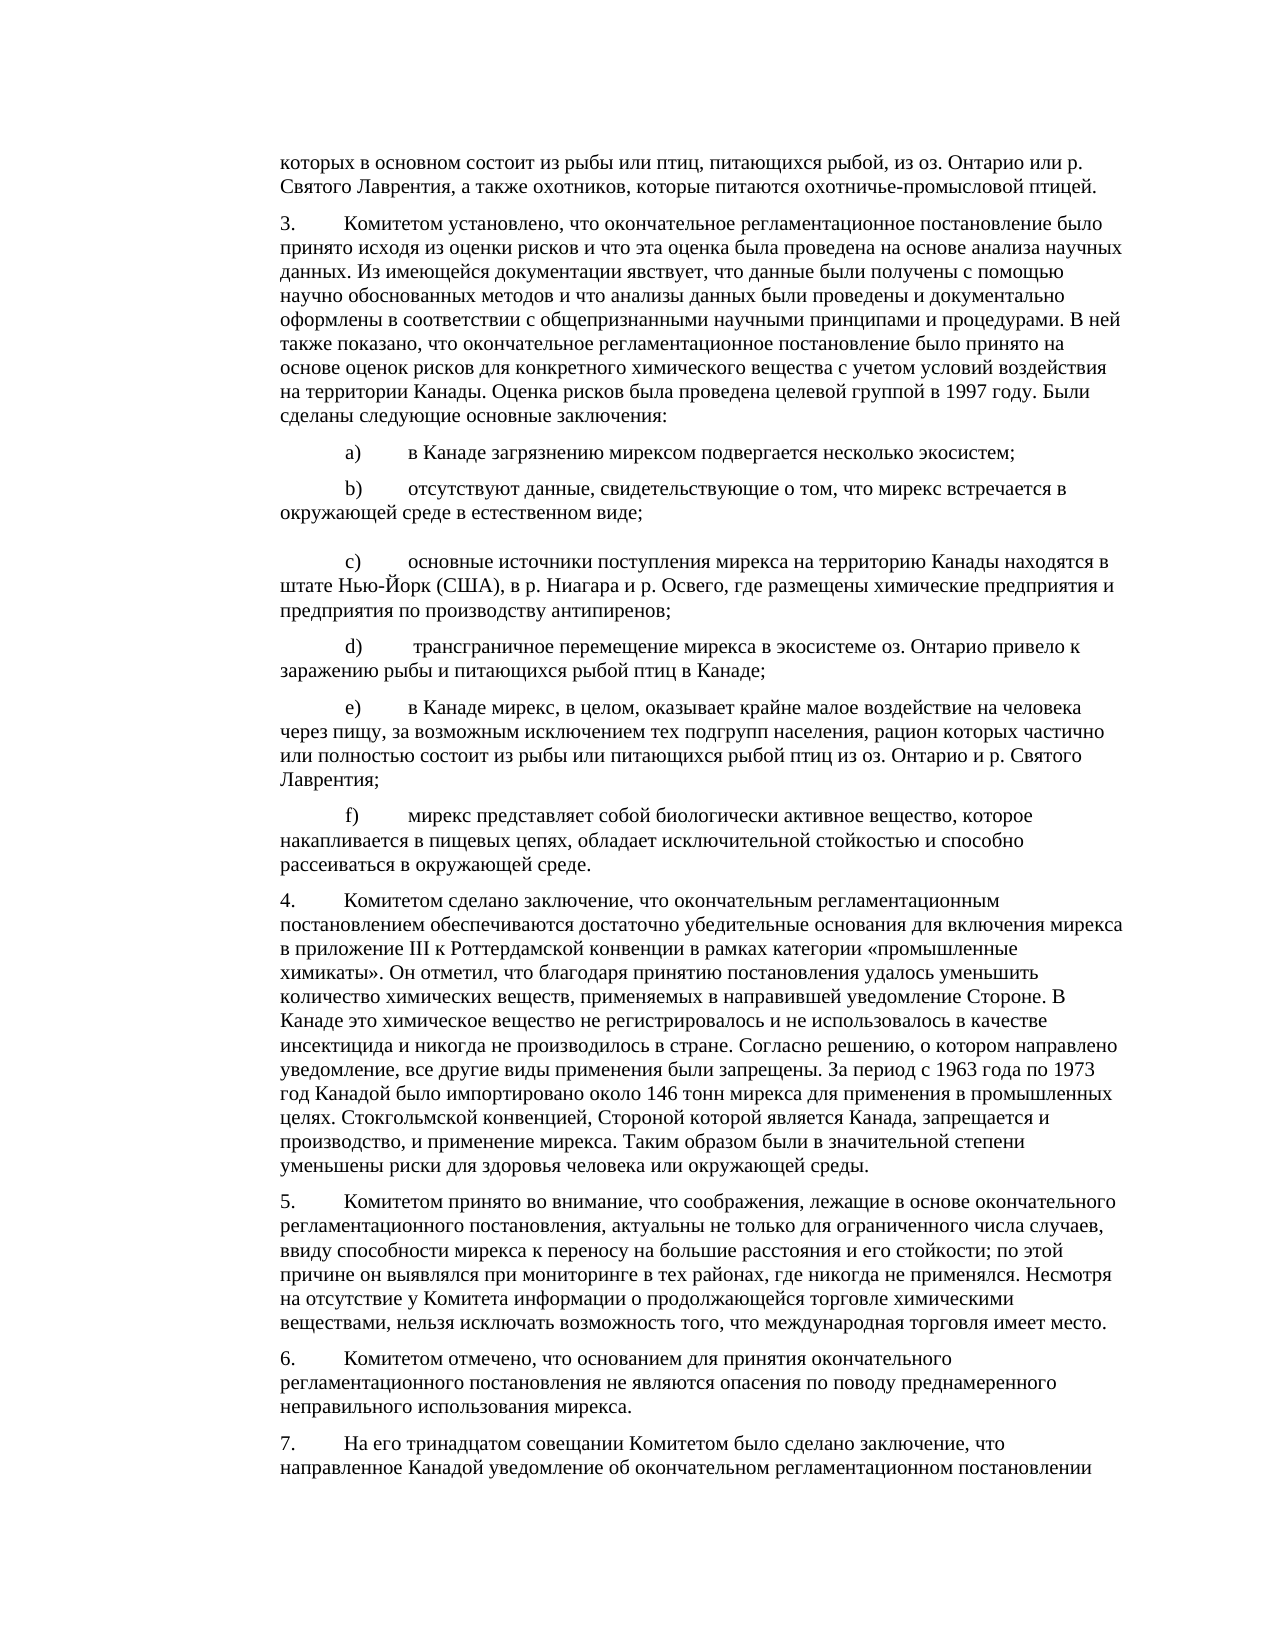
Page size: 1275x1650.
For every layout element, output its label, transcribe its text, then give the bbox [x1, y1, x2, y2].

text 5. Комитетом принято во внимание, что соображения, лежащие в основе окончательного регламентационного постановления, актуальны не только для ограниченного числа случаев, ввиду способности мирекса к переносу на большие расстояния и его стойкости; по этой причине он выявлялся при мониторинге в тех районах, где никогда не применялся. Несмотря на отсутствие у Комитета информации о продолжающейся торговле химическими веществами, нельзя исключать возможность того, что международная торговля имеет место. [280, 1189, 1125, 1334]
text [280, 1431, 1125, 1479]
text 4. Комитетом сделано заключение, что окончательным регламентационным постановлением обеспечиваются достаточно убедительные основания для включения мирекса в приложение III к Роттердамской конвенции в рамках категории «промышленные химикаты». Он отметил, что благодаря принятию постановления удалось уменьшить количество химических веществ, применяемых в направившей уведомление Стороне. В Канаде это химическое вещество не регистрировалось и не использовалось в качестве инсектицида и никогда не производилось в стране. Согласно решению, о котором направлено уведомление, все другие виды применения были запрещены. За период с 1963 года по 1973 год Канадой было импортировано около 146 тонн мирекса для применения в промышленных целях. Стокгольмской конвенцией, Стороной которой является Канада, запрещается и производство, и применение мирекса. Таким образом были в значительной степени уменьшены риски для здоровья человека или окружающей среды. [280, 888, 1125, 1177]
text b) отсутствуют данные, свидетельствующие о том, что мирекс встречается в окружающей среде в естественном виде; [280, 476, 1125, 524]
text 3. Комитетом установлено, что окончательное регламентационное постановление было принято исходя из оценки рисков и что эта оценка была проведена на основе анализа научных данных. Из имеющейся документации явствует, что данные были получены с помощью научно обоснованных методов и что анализы данных были проведены и документально оформлены в соответствии с общепризнанными научными принципами и процедурами. В ней также показано, что окончательное регламентационное постановление было принято на основе оценок рисков для конкретного химического вещества с учетом условий воздействия на территории Канады. Оценка рисков была проведена целевой группой в 1997 году. Были сделаны следующие основные заключения: [280, 211, 1125, 427]
text е) в Канаде мирекс, в целом, оказывает крайне малое воздействие на человека через пищу, за возможным исключением тех подгрупп населения, рацион которых частично или полностью состоит из рыбы или питающихся рыбой птиц из оз. Онтарио и р. Святого Лаврентия; [280, 695, 1125, 791]
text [280, 150, 1125, 198]
text 6. Комитетом отмечено, что основанием для принятия окончательного регламентационного постановления не являются опасения по поводу преднамеренного неправильного использования мирекса. [280, 1346, 1125, 1418]
text d) трансграничное перемещение мирекса в экосистеме оз. Онтарио привело к заражению рыбы и питающихся рыбой птиц в Канаде; [280, 634, 1125, 682]
text c) основные источники поступления мирекса на территорию Канады находятся в штате Нью-Йорк (США), в р. Ниагара и р. Освего, где размещены химические предприятия и предприятия по производству антипиренов; [280, 549, 1125, 622]
text a) в Канаде загрязнению мирексом подвергается несколько экосистем; [280, 440, 1125, 464]
text f) мирекс представляет собой биологически активное вещество, которое накапливается в пищевых цепях, обладает исключительной стойкостью и способно рассеиваться в окружающей среде. [280, 803, 1125, 876]
